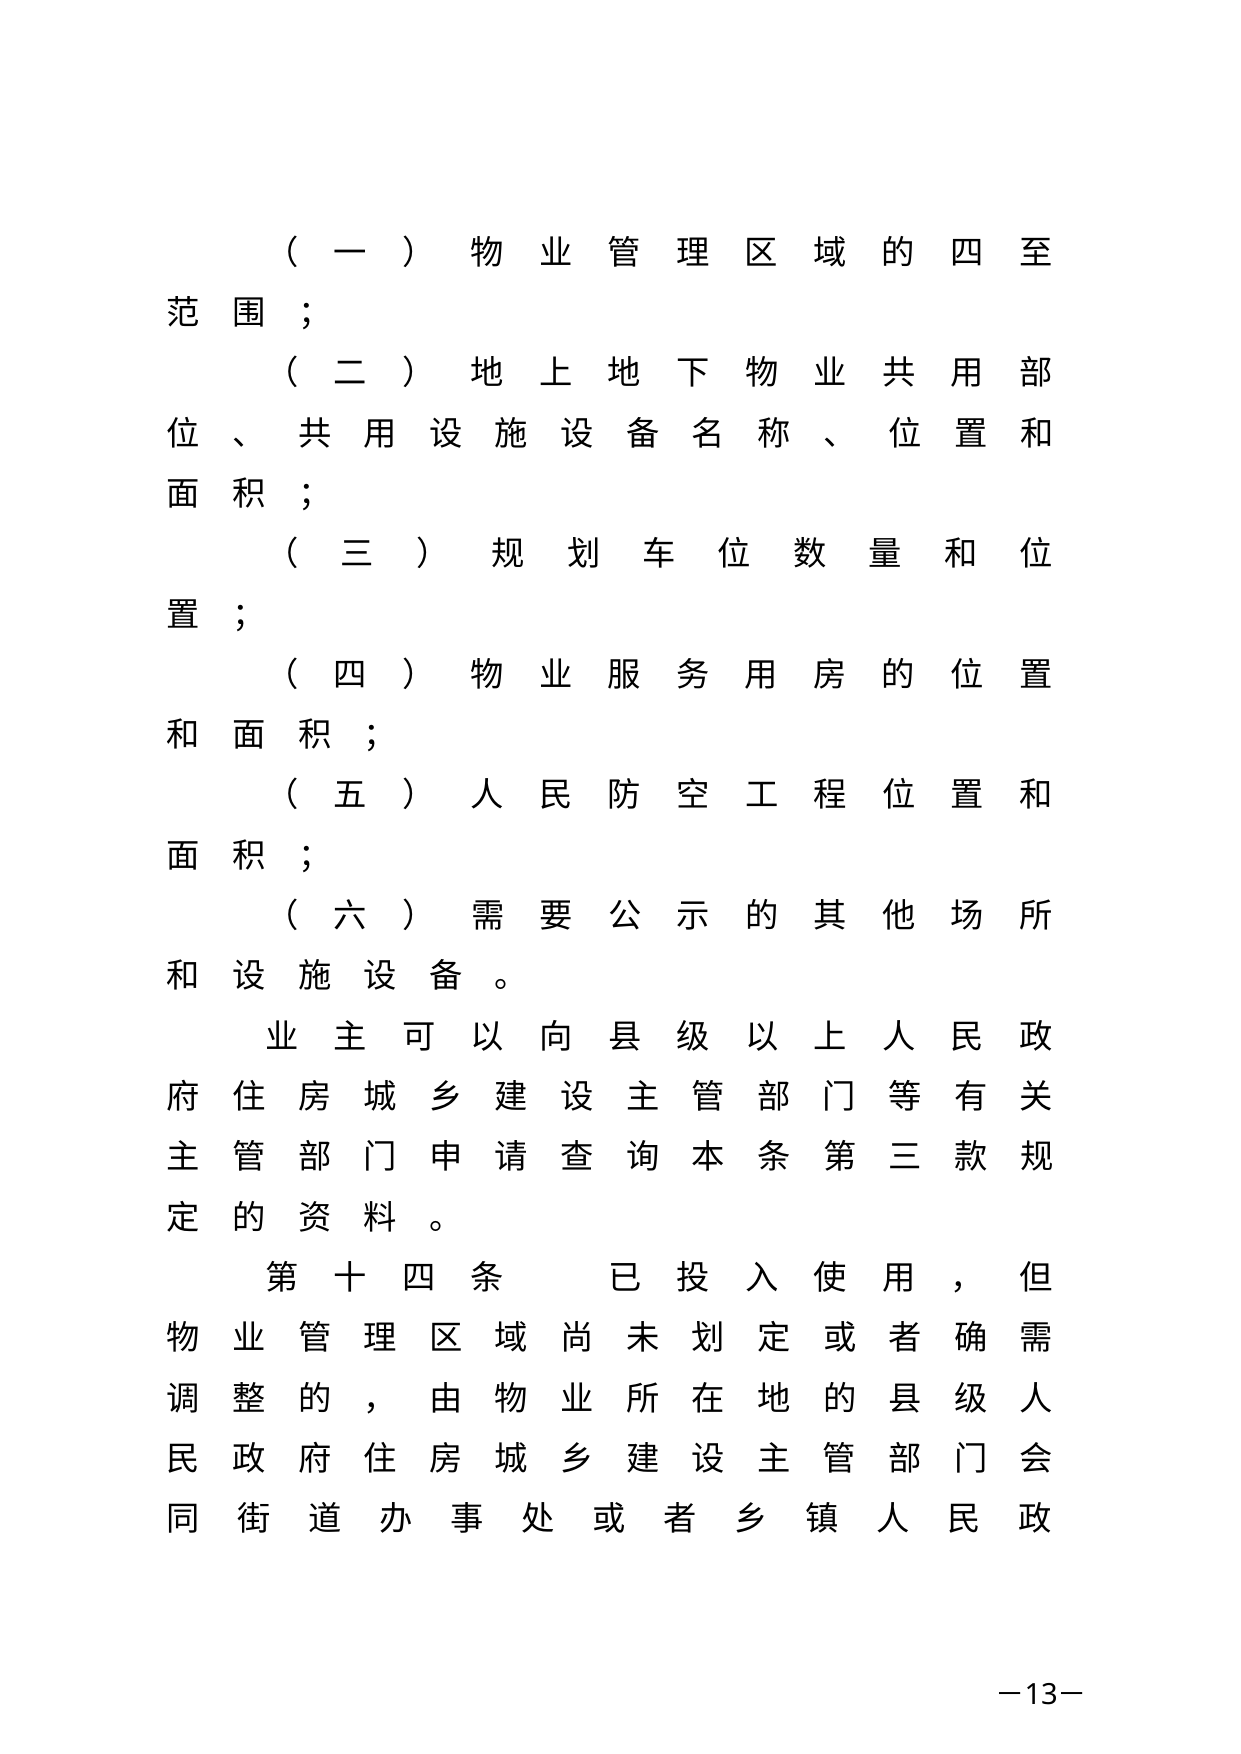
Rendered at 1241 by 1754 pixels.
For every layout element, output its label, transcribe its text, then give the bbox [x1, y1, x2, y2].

text （二）地上地下物业共用部位、共用设施设备名称、位置和面积； [167, 340, 1085, 521]
text （五）人民防空工程位置和面积； [167, 762, 1085, 883]
text （三）规划车位数量和位置； [167, 521, 1085, 642]
text 业主可以向县级以上人民政府住房城乡建设主管部门等有关主管部门申请查询本条第三款规定的资料。 [167, 1003, 1085, 1245]
text （四）物业服务用房的位置和面积； [167, 642, 1085, 762]
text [167, 1245, 1085, 1546]
text （六）需要公示的其他场所和设施设备。 [167, 883, 1085, 1003]
text （一）物业管理区域的四至范围； [167, 219, 1085, 340]
